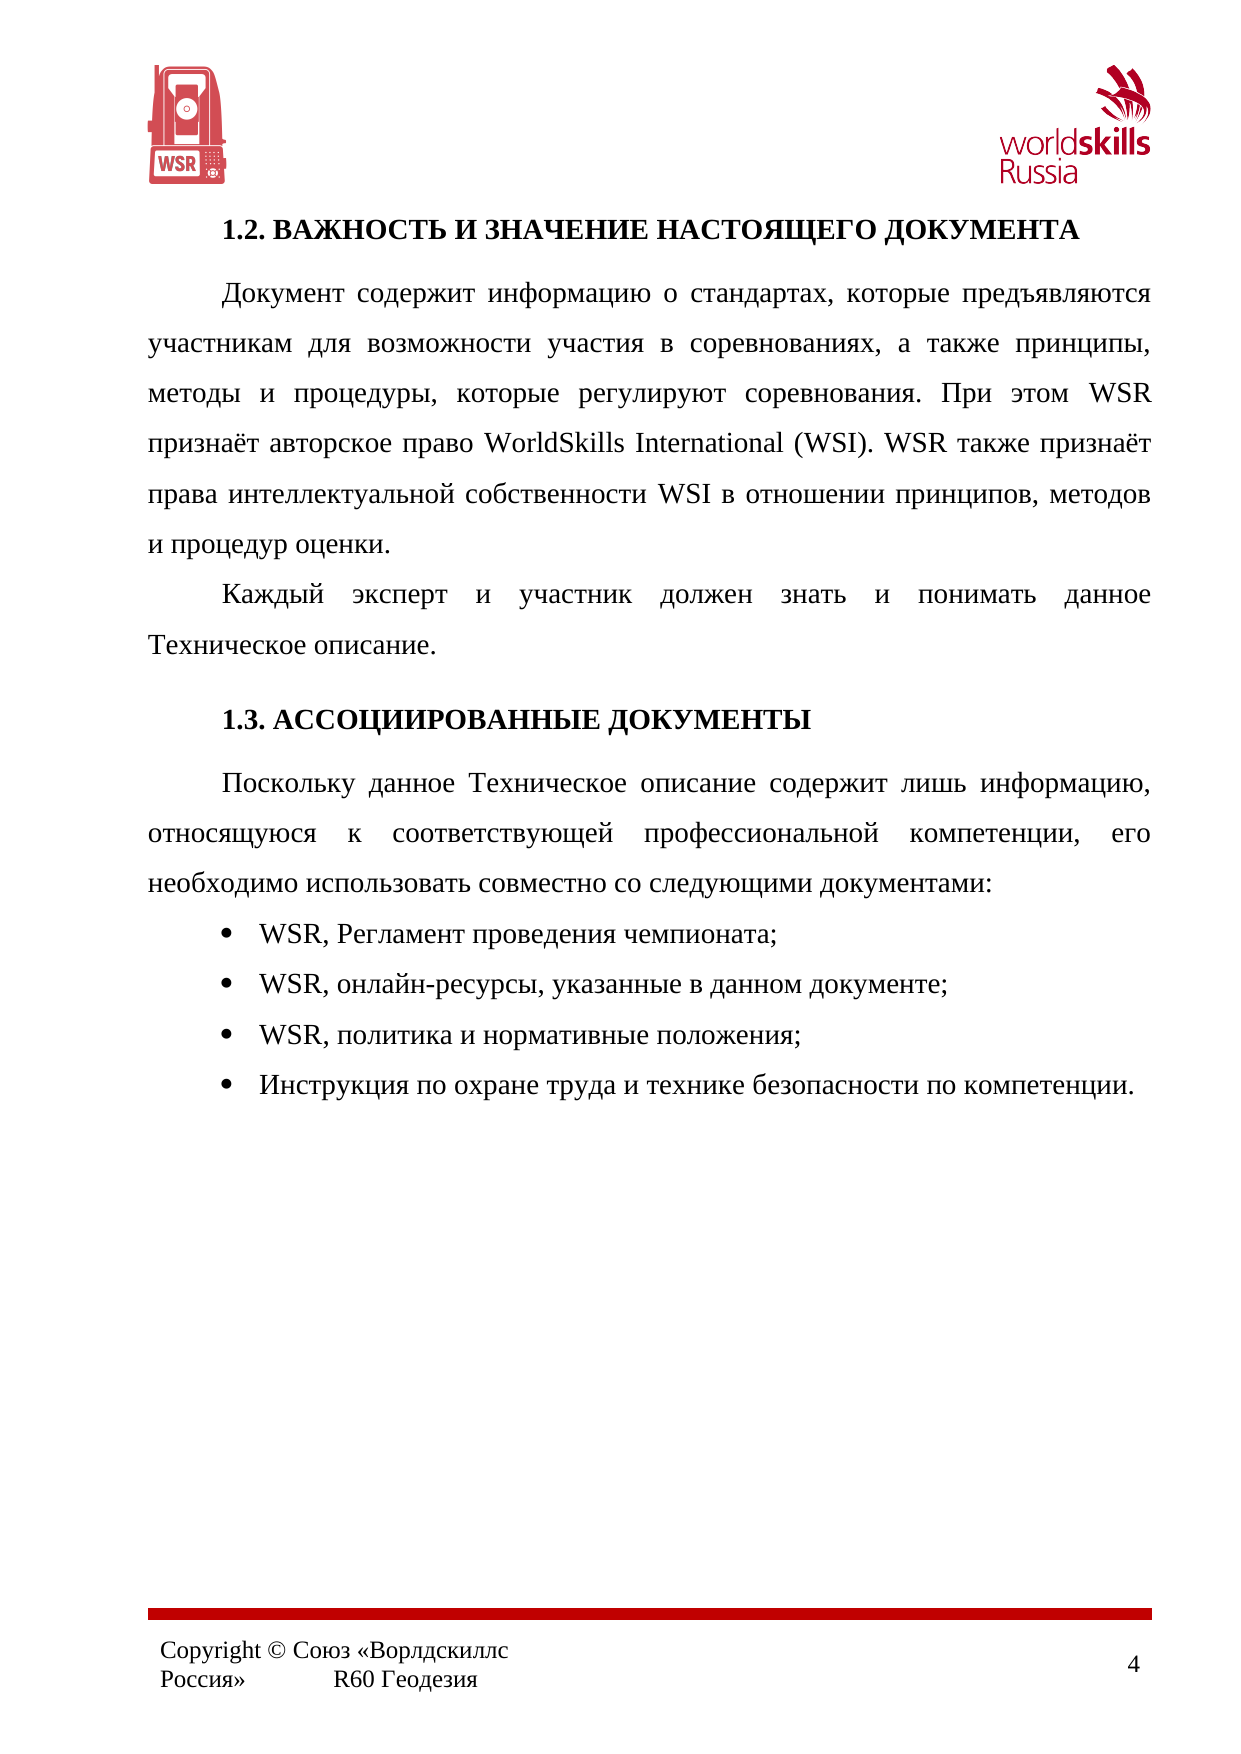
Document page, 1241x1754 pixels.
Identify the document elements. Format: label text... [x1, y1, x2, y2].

text Каждый эксперт и участник должен знать и понимать данное Техническое описание. [148, 577, 1152, 660]
picture [999, 65, 1151, 184]
list Инструкция по охране труда и технике безопасности по компетенции. [221, 1067, 1152, 1101]
text Документ содержит информацию о стандартах, которые предъявляются участникам для возможности участия в соревнованиях, а также принципы, методы и процедуры, которые регулируют соревнования. При этом WSR признаёт авторское право WorldSkills International (WSI). WSR также признаёт права интеллектуальной собственности WSI в отношении принципов, методов и процедур оценки. [148, 275, 1152, 560]
list WSR, политика и нормативные положения; [221, 1017, 1152, 1050]
picture [147, 65, 227, 184]
list WSR, онлайн-ресурсы, указанные в данном документе; [221, 966, 1152, 1000]
text Поскольку данное Техническое описание содержит лишь информацию, относящуюся к соответствующей профессиональной компетенции, его необходимо использовать совместно со следующими документами: [148, 765, 1152, 899]
list WSR, Регламент проведения чемпионата; [221, 916, 1152, 949]
text 1.2. ВАЖНОСТЬ И ЗНАЧЕНИЕ НАСТОЯЩЕГО ДОКУМЕНТА [148, 212, 1152, 245]
text 1.3. АССОЦИИРОВАННЫЕ ДОКУМЕНТЫ [148, 702, 1152, 736]
